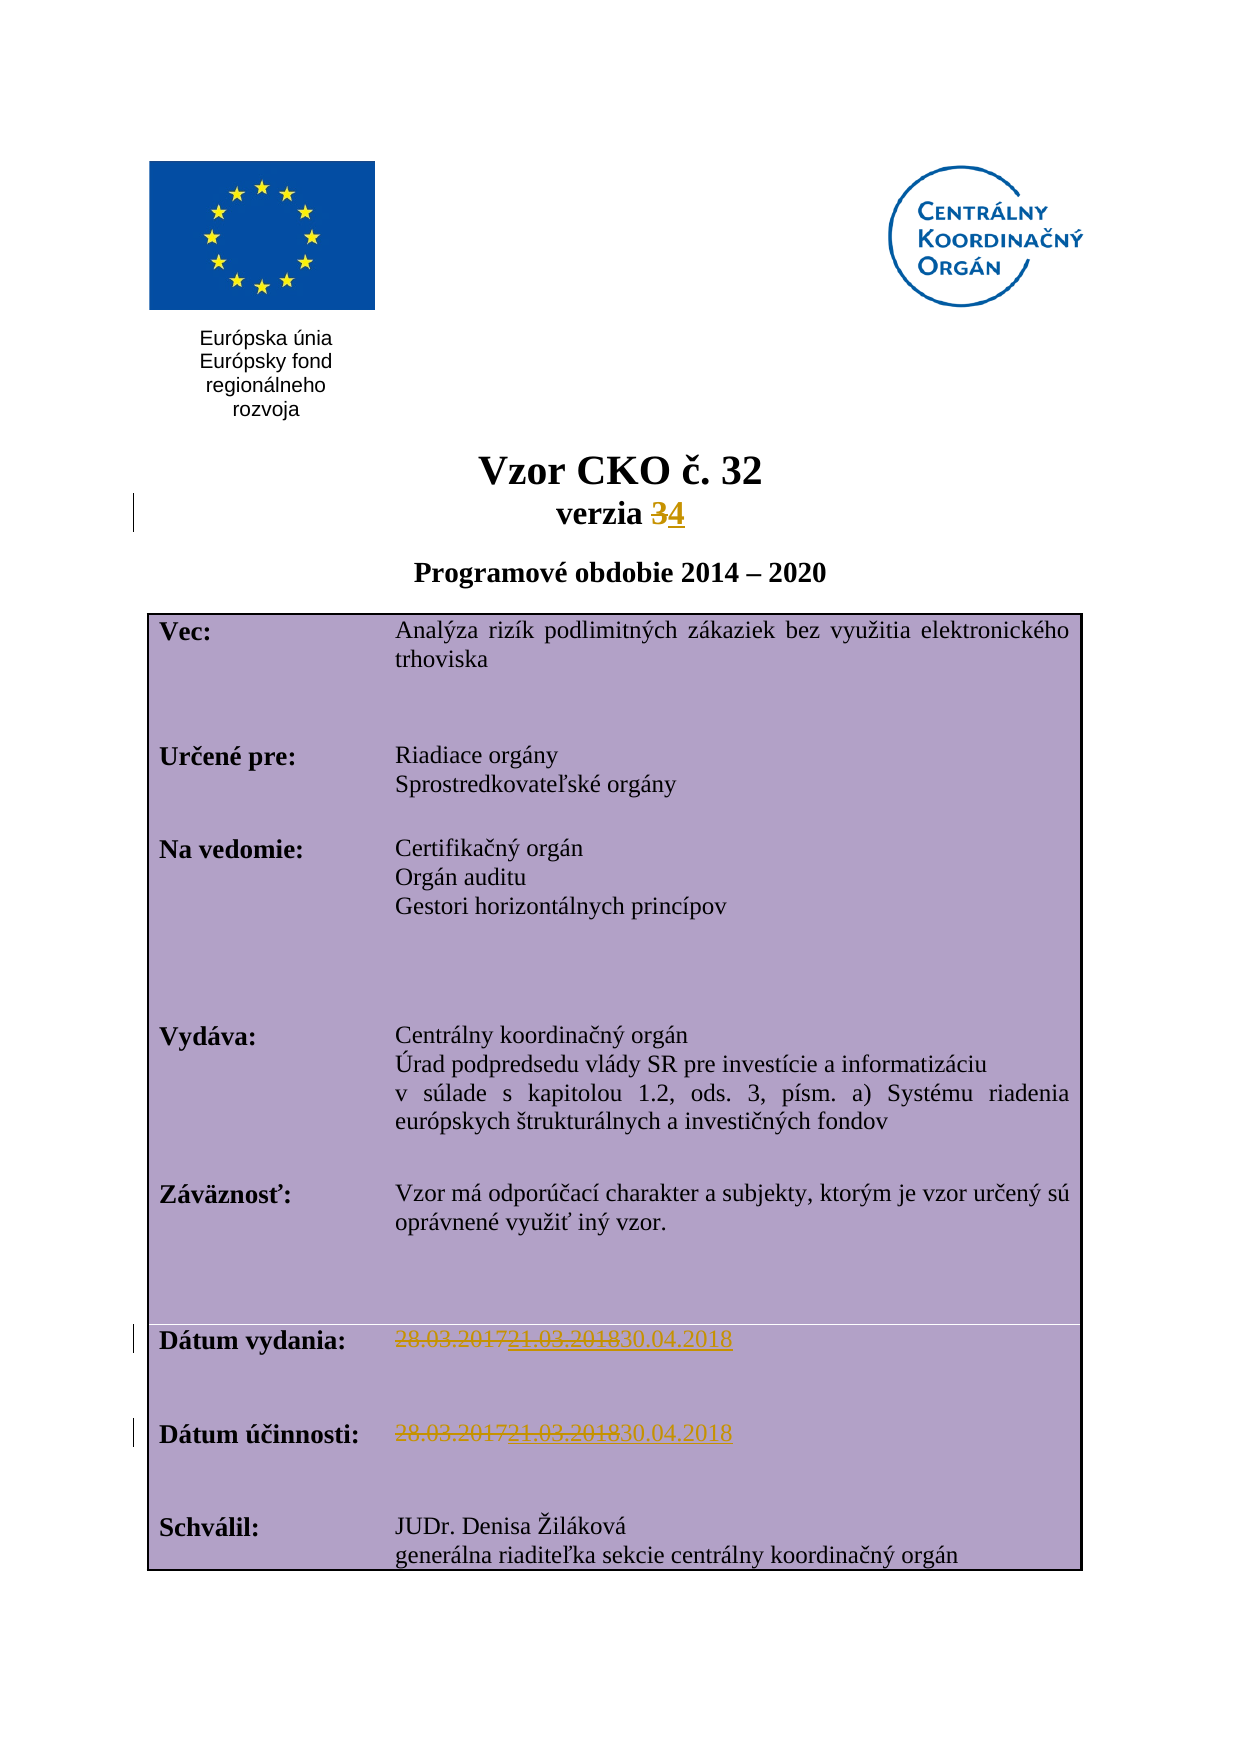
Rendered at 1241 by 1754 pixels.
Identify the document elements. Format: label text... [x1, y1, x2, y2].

picture [884, 162, 1084, 306]
table_cell Schválil: [149, 1511, 384, 1569]
table_cell Záväznosť: [149, 1178, 384, 1324]
text Vzor CKO č. [148, 445, 1093, 493]
table_header Analýza rizík podlimitných zákaziek bez využitia elektronického trhoviska [384, 615, 1080, 740]
text rozvoja [148, 397, 384, 421]
table_cell Centrálny koordinačný orgán Úrad podpredsedu vlády SR pre investície a informatizáciu v súlade s kapitolou 1.2, ods. 3, písm. a) Systému riadenia európskych štrukturálnych a investičných fondov [384, 1020, 1080, 1178]
table_cell Certifikačný orgán Orgán auditu Gestori horizontálnych princípov [384, 833, 1080, 1020]
table_cell Na vedomie: [149, 833, 384, 1020]
table_cell Dátum účinnosti: [149, 1418, 384, 1511]
text Európska únia [148, 325, 384, 349]
table_cell Dátum vydania: [149, 1325, 384, 1418]
table_cell Vydáva: [149, 1020, 384, 1178]
text verzia [148, 493, 1093, 532]
table_cell JUDr. Denisa Žiláková generálna riaditeľka sekcie centrálny koordinačný orgán [384, 1511, 1080, 1569]
table_header Vec: [149, 615, 384, 740]
table_cell Riadiace orgány Sprostredkovateľské orgány [384, 740, 1080, 833]
text Európsky fond regionálneho [148, 349, 384, 397]
table_cell Určené pre: [149, 740, 384, 833]
text Programové obdobie 2014 – 2020 [148, 556, 1093, 589]
